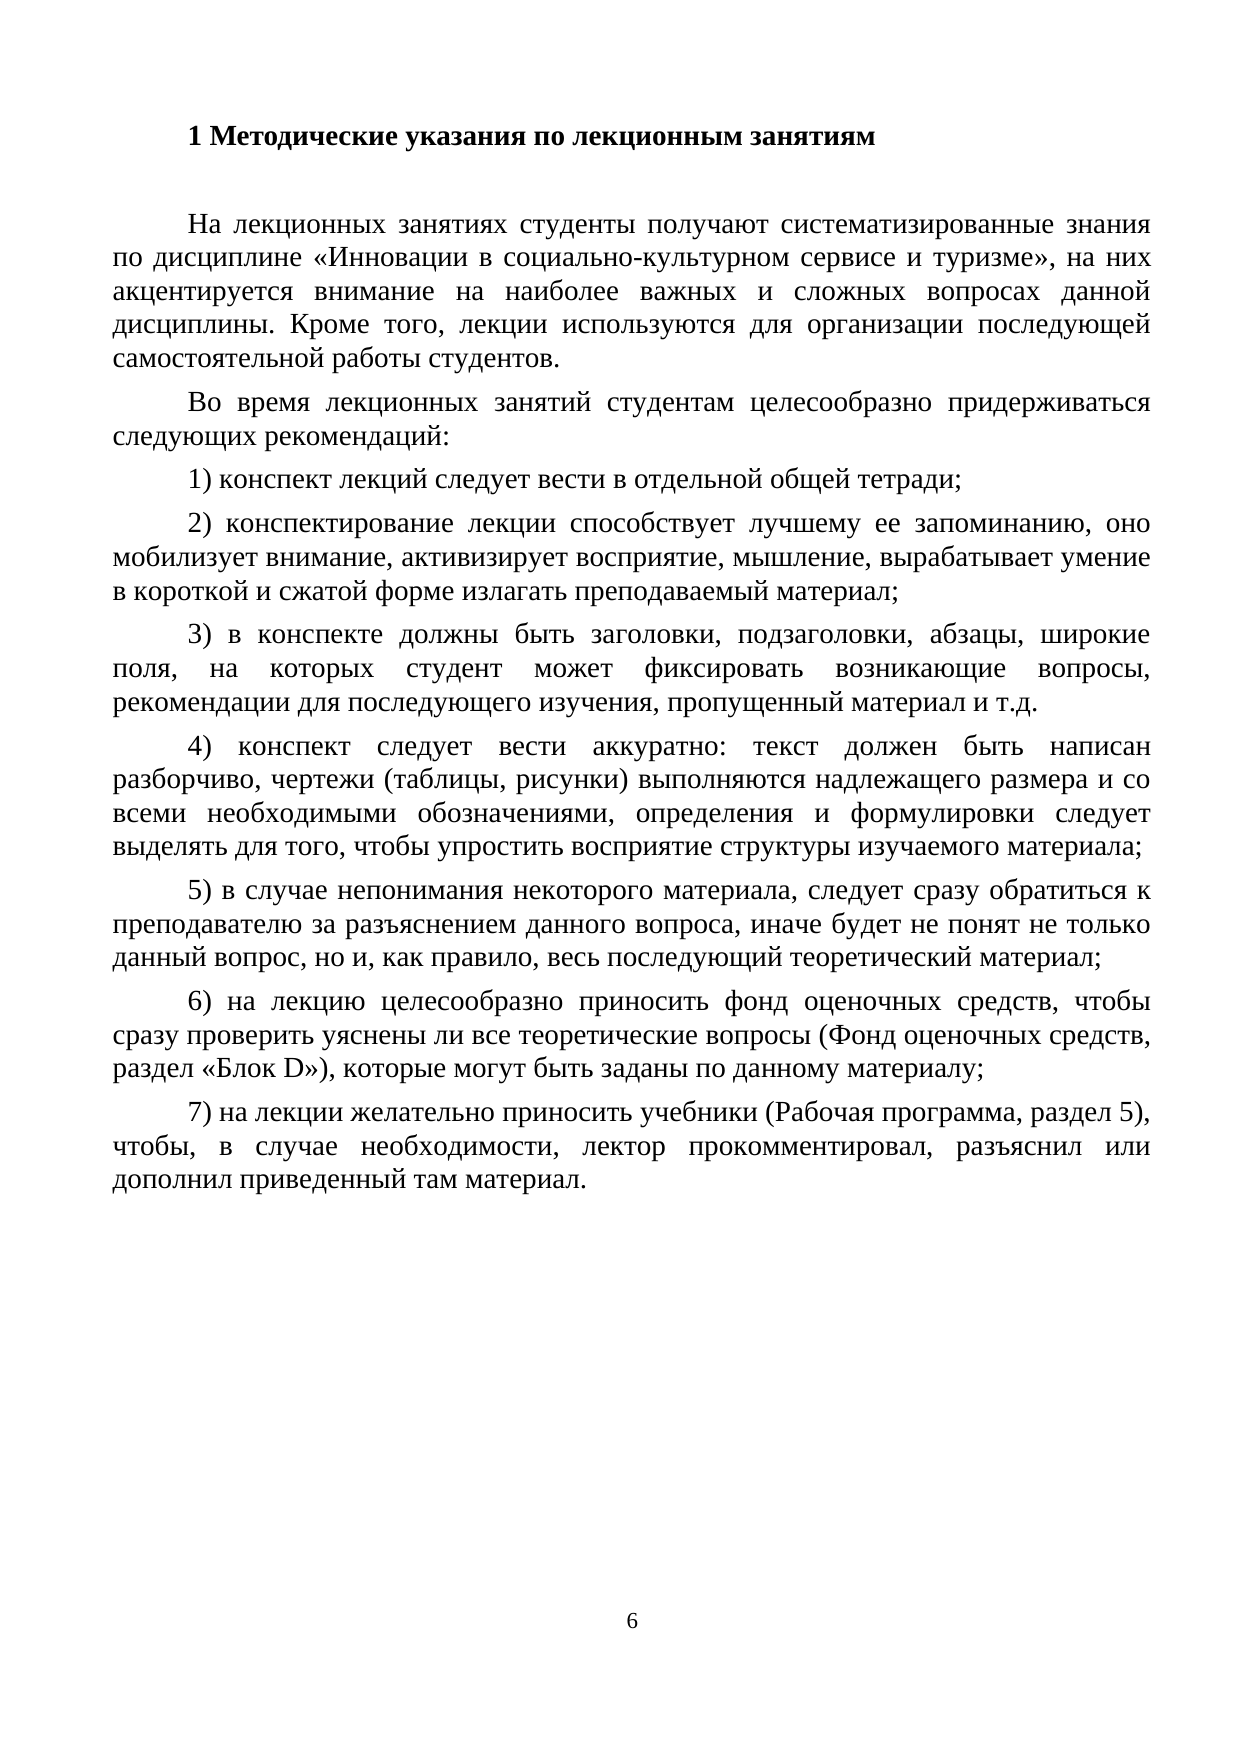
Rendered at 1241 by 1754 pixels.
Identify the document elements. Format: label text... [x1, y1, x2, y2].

text 3) в конспекте должны быть заголовки, подзаголовки, абзацы, широкие поля, на которых студент может фиксировать возникающие вопросы, рекомендации для последующего изучения, пропущенный материал и т.д. [112, 617, 1152, 717]
text 7) на лекции желательно приносить учебники (Рабочая программа, раздел 5), чтобы, в случае необходимости, лектор прокомментировал, разъяснил или дополнил приведенный там материал. [112, 1094, 1152, 1195]
text 4) конспект следует вести аккуратно: текст должен быть написан разборчиво, чертежи (таблицы, рисунки) выполняются надлежащего размера и со всеми необходимыми обозначениями, определения и формулировки следует выделять для того, чтобы упростить восприятие структуры изучаемого материала; [112, 728, 1152, 862]
text 5) в случае непонимания некоторого материала, следует сразу обратиться к преподавателю за разъяснением данного вопроса, иначе будет не понят не только данный вопрос, но и, как правило, весь последующий теоретический материал; [112, 872, 1152, 973]
text Во время лекционных занятий студентам целесообразно придерживаться следующих рекомендаций: [112, 384, 1152, 451]
text 6) на лекцию целесообразно приносить фонд оценочных средств, чтобы сразу проверить уяснены ли все теоретические вопросы (Фонд оценочных средств, раздел «Блок D»), которые могут быть заданы по данному материалу; [112, 983, 1152, 1084]
subtitle 1 Методические указания по лекционным занятиям [112, 118, 1152, 152]
text На лекционных занятиях студенты получают систематизированные знания по дисциплине «Инновации в социально-культурном сервисе и туризме», на них акцентируется внимание на наиболее важных и сложных вопросах данной дисциплины. Кроме того, лекции используются для организации последующей самостоятельной работы студентов. [112, 206, 1152, 374]
text 1) конспект лекций следует вести в отдельной общей тетради; [112, 462, 1152, 495]
text 2) конспектирование лекции способствует лучшему ее запоминанию, оно мобилизует внимание, активизирует восприятие, мышление, вырабатывает умение в короткой и сжатой форме излагать преподаваемый материал; [112, 506, 1152, 606]
